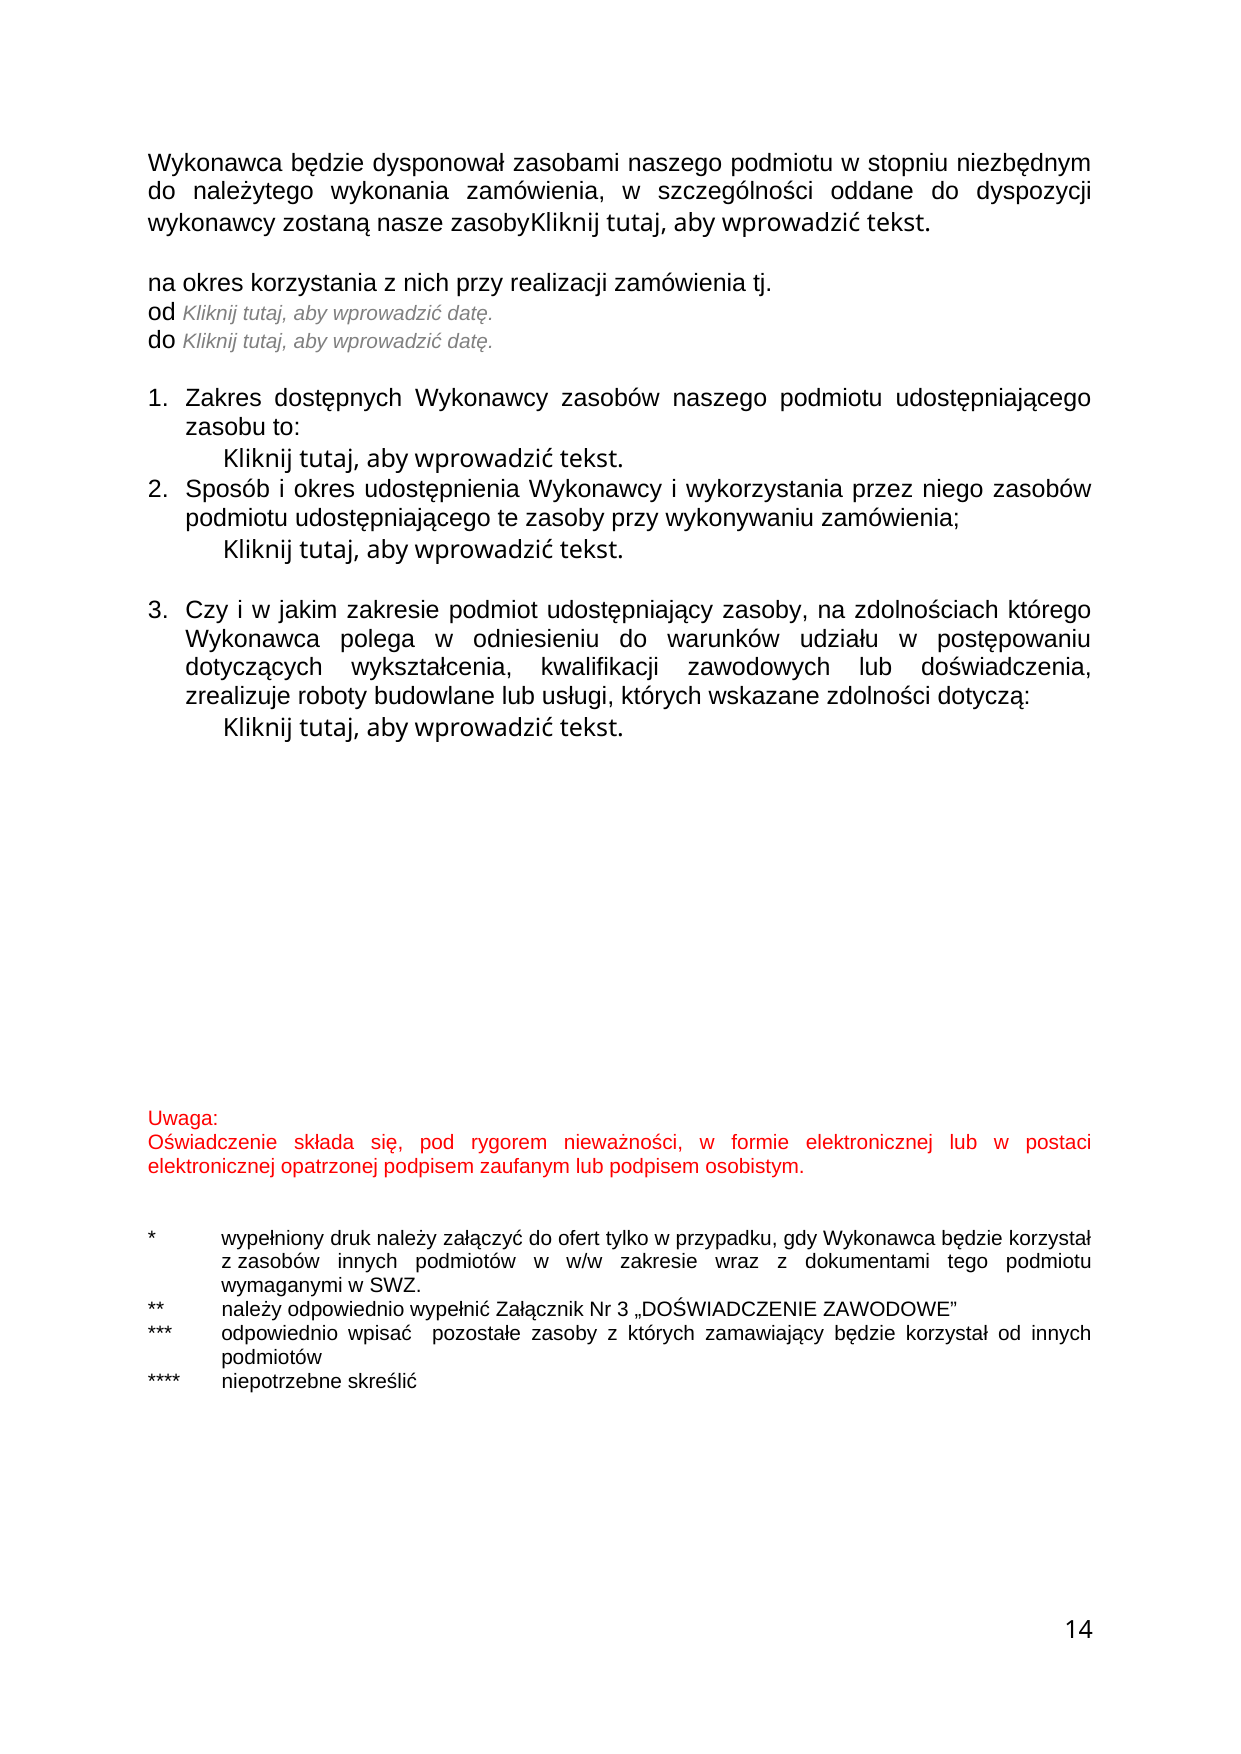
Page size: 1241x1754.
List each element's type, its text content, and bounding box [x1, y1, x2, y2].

text **** niepotrzebne skreślić [148, 1369, 1093, 1393]
text Wykonawca będzie dysponował zasobami naszego podmiotu w stopniu niezbędnym do należytego wykonania zamówienia, w szczególności oddane do dyspozycji wykonawcy zostaną nasze zasoby [148, 148, 1093, 239]
text na okres korzystania z nich przy realizacji zamówienia tj. [148, 268, 1093, 297]
text ** należy odpowiednio wypełnić Załącznik Nr 3 „DOŚWIADCZENIE ZAWODOWE” [148, 1297, 1093, 1321]
list Czy i w jakim zakresie podmiot udostępniający zasoby, na zdolnościach którego Wykonawca polega w odniesieniu do warunków udziału w postępowaniu dotyczących wykształcenia, kwalifikacji zawodowych lub doświadczenia, zrealizuje roboty budowlane lub usługi, których wskazane zdolności dotyczą: [148, 595, 1093, 710]
text Uwaga: [148, 1106, 1093, 1129]
text od [148, 297, 1093, 325]
text Oświadczenie składa się, pod rygorem nieważności, w formie elektronicznej lub w postaci elektronicznej opatrzonej podpisem zaufanym lub podpisem osobistym. [148, 1129, 1093, 1177]
list Zakres dostępnych Wykonawcy zasobów naszego podmiotu udostępniającego zasobu to: [148, 383, 1093, 440]
text *** odpowiednio wpisać pozostałe zasoby z których zamawiający będzie korzystał od innych podmiotów [148, 1321, 1093, 1369]
list Sposób i okres udostępnienia Wykonawcy i wykorzystania przez niego zasobów podmiotu udostępniającego te zasoby przy wykonywaniu zamówienia; [148, 474, 1093, 532]
text do [148, 325, 1093, 354]
text * wypełniony druk należy załączyć do ofert tylko w przypadku, gdy Wykonawca będzie korzystał z zasobów innych podmiotów w w/w zakresie wraz z dokumentami tego podmiotu wymaganymi w SWZ. [148, 1225, 1093, 1297]
